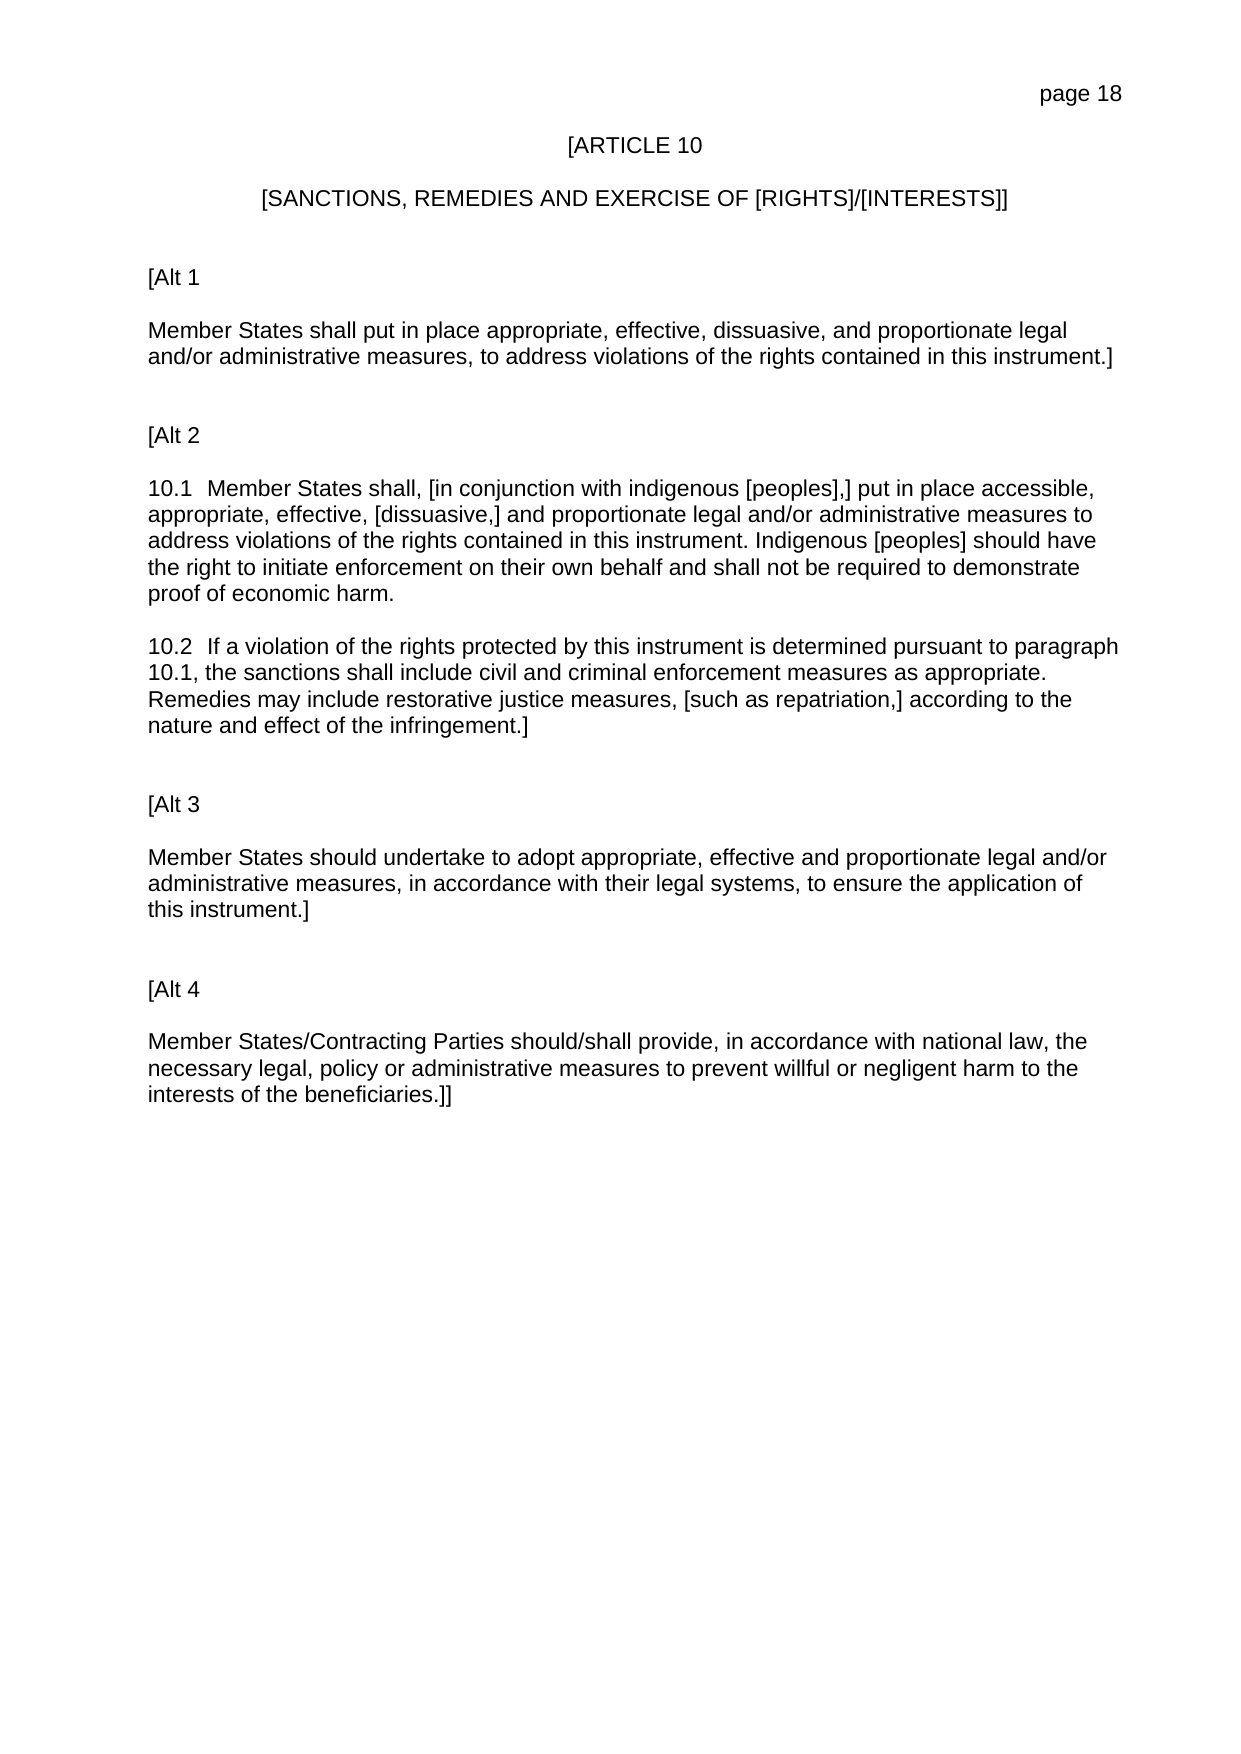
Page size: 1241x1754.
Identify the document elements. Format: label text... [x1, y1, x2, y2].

text [Alt 1 [148, 264, 1122, 290]
text Member States/Contracting Parties should/shall provide, in accordance with national law, the necessary legal, policy or administrative measures to prevent willful or negligent harm to the interests of the beneficiaries.]] [148, 1028, 1122, 1107]
text [Alt 3 [148, 791, 1122, 817]
text [ARTICLE 10 [148, 132, 1122, 158]
text 10.1 Member States shall, [in conjunction with indigenous [peoples],] put in place accessible, appropriate, effective, [dissuasive,] and proportionate legal and/or administrative measures to address violations of the rights contained in this instrument. Indigenous [peoples] should have the right to initiate enforcement on their own behalf and shall not be required to demonstrate proof of economic harm. [148, 475, 1122, 607]
text Member States should undertake to adopt appropriate, effective and proportionate legal and/or administrative measures, in accordance with their legal systems, to ensure the application of this instrument.] [148, 844, 1122, 923]
text [SANCTIONS, REMEDIES AND EXERCISE OF [RIGHTS]/[INTERESTS]] [148, 185, 1122, 211]
text 10.2 If a violation of the rights protected by this instrument is determined pursuant to paragraph 10.1, the sanctions shall include civil and criminal enforcement measures as appropriate. Remedies may include restorative justice measures, [such as repatriation,] according to the nature and effect of the infringement.] [148, 633, 1122, 738]
text Member States shall put in place appropriate, effective, dissuasive, and proportionate legal and/or administrative measures, to address violations of the rights contained in this instrument.] [148, 317, 1122, 369]
text [Alt 4 [148, 976, 1122, 1002]
text [Alt 2 [148, 422, 1122, 448]
